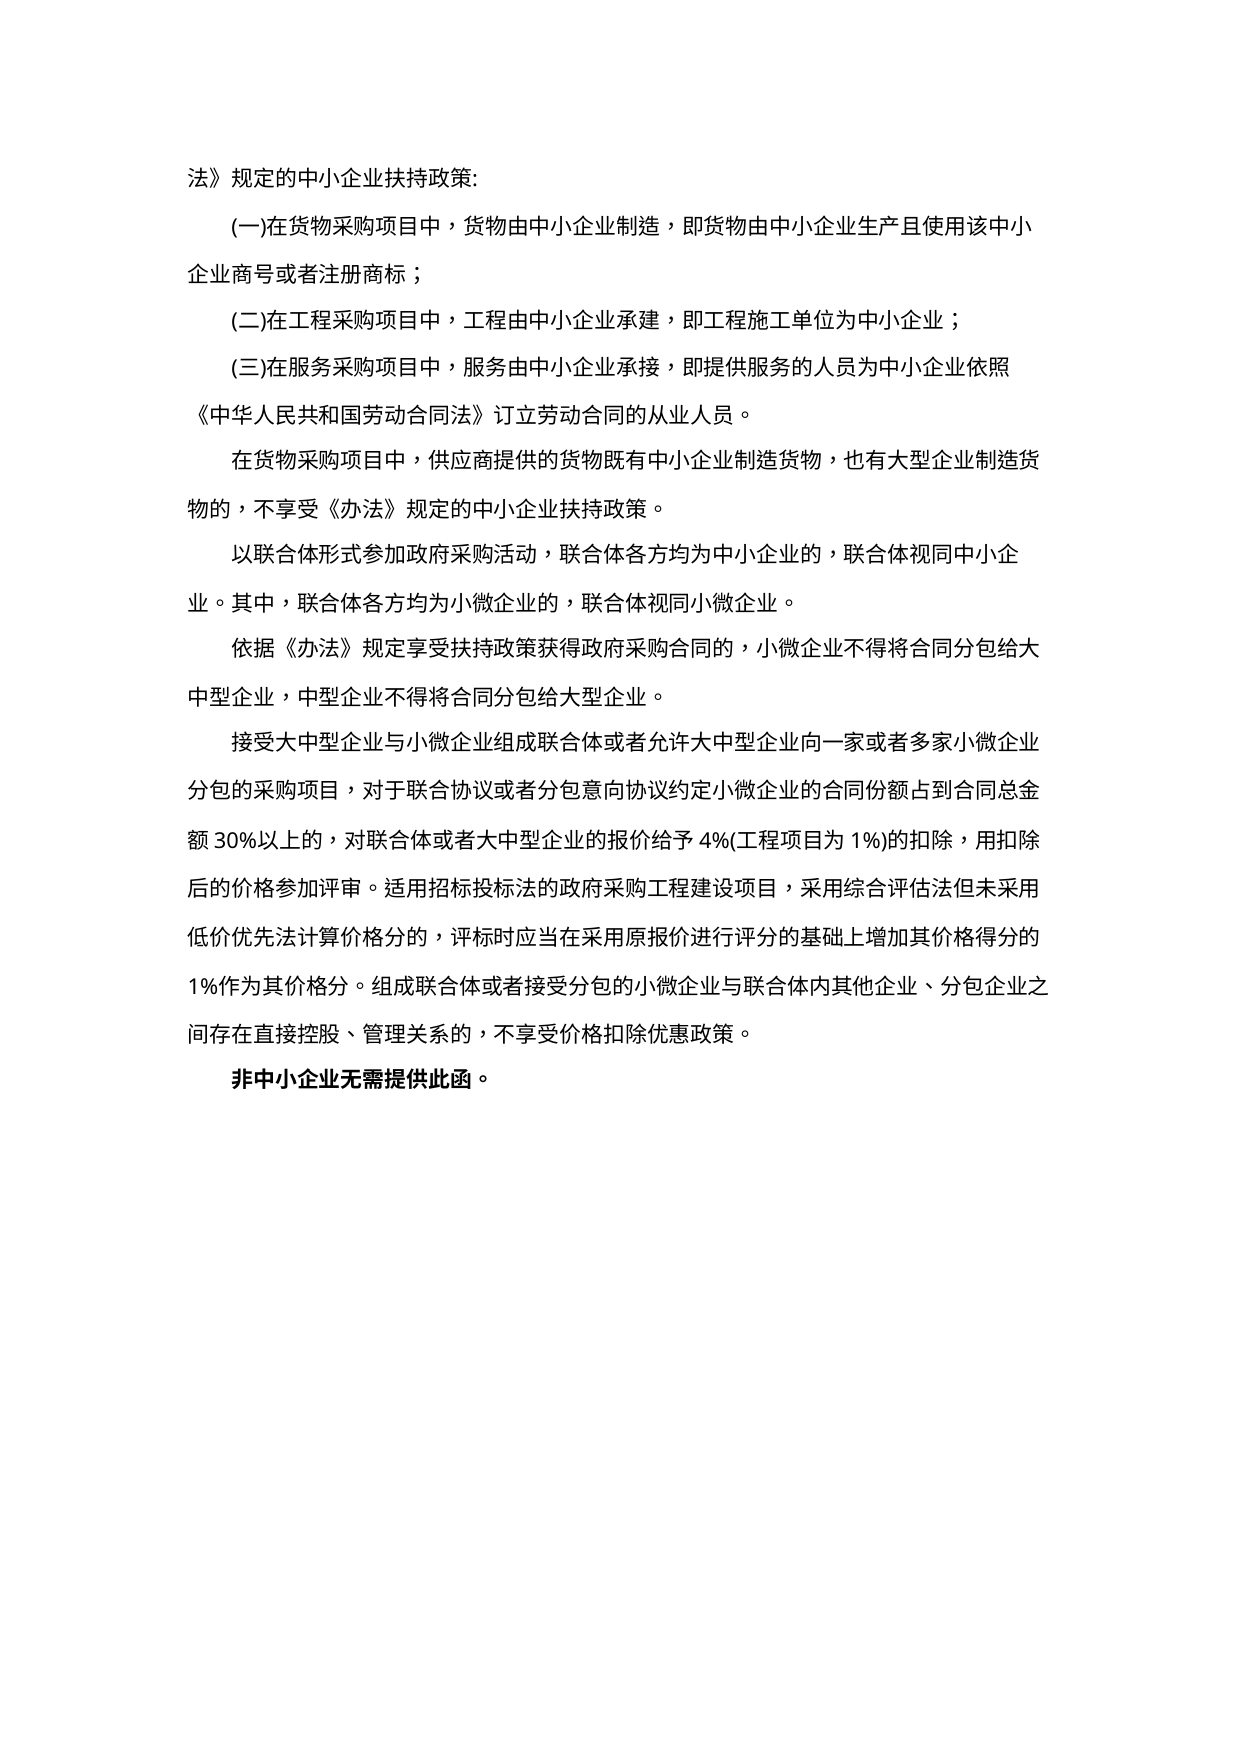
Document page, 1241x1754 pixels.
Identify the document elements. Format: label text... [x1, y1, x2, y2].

text 依据《办法》规定享受扶持政策获得政府采购合同的，小微企业不得将合同分包给大中型企业，中型企业不得将合同分包给大型企业。 [187, 632, 1053, 713]
text (二)在工程采购项目中，工程由中小企业承建，即工程施工单位为中小企业； [187, 303, 1053, 336]
text 非中小企业无需提供此函。 [187, 1064, 1053, 1096]
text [187, 162, 1053, 194]
text 以联合体形式参加政府采购活动，联合体各方均为中小企业的，联合体视同中小企业。其中，联合体各方均为小微企业的，联合体视同小微企业。 [187, 538, 1053, 619]
text 接受大中型企业与小微企业组成联合体或者允许大中型企业向一家或者多家小微企业分包的采购项目，对于联合协议或者分包意向协议约定小微企业的合同份额占到合同总金额30%以上的，对联合体或者大中型企业的报价给予4%(工程项目为1%)的扣除，用扣除后的价格参加评审。适用招标投标法的政府采购工程建设项目，采用综合评估法但未采用低价优先法计算价格分的，评标时应当在采用原报价进行评分的基础上增加其价格得分的1%作为其价格分。组成联合体或者接受分包的小微企业与联合体内其他企业、分包企业之间存在直接控股、管理关系的，不享受价格扣除优惠政策。 [187, 726, 1053, 1051]
text 在货物采购项目中，供应商提供的货物既有中小企业制造货物，也有大型企业制造货物的，不享受《办法》规定的中小企业扶持政策。 [187, 444, 1053, 526]
text (三)在服务采购项目中，服务由中小企业承接，即提供服务的人员为中小企业依照《中华人民共和国劳动合同法》订立劳动合同的从业人员。 [187, 351, 1053, 432]
text (一)在货物采购项目中，货物由中小企业制造，即货物由中小企业生产且使用该中小企业商号或者注册商标； [187, 209, 1053, 291]
